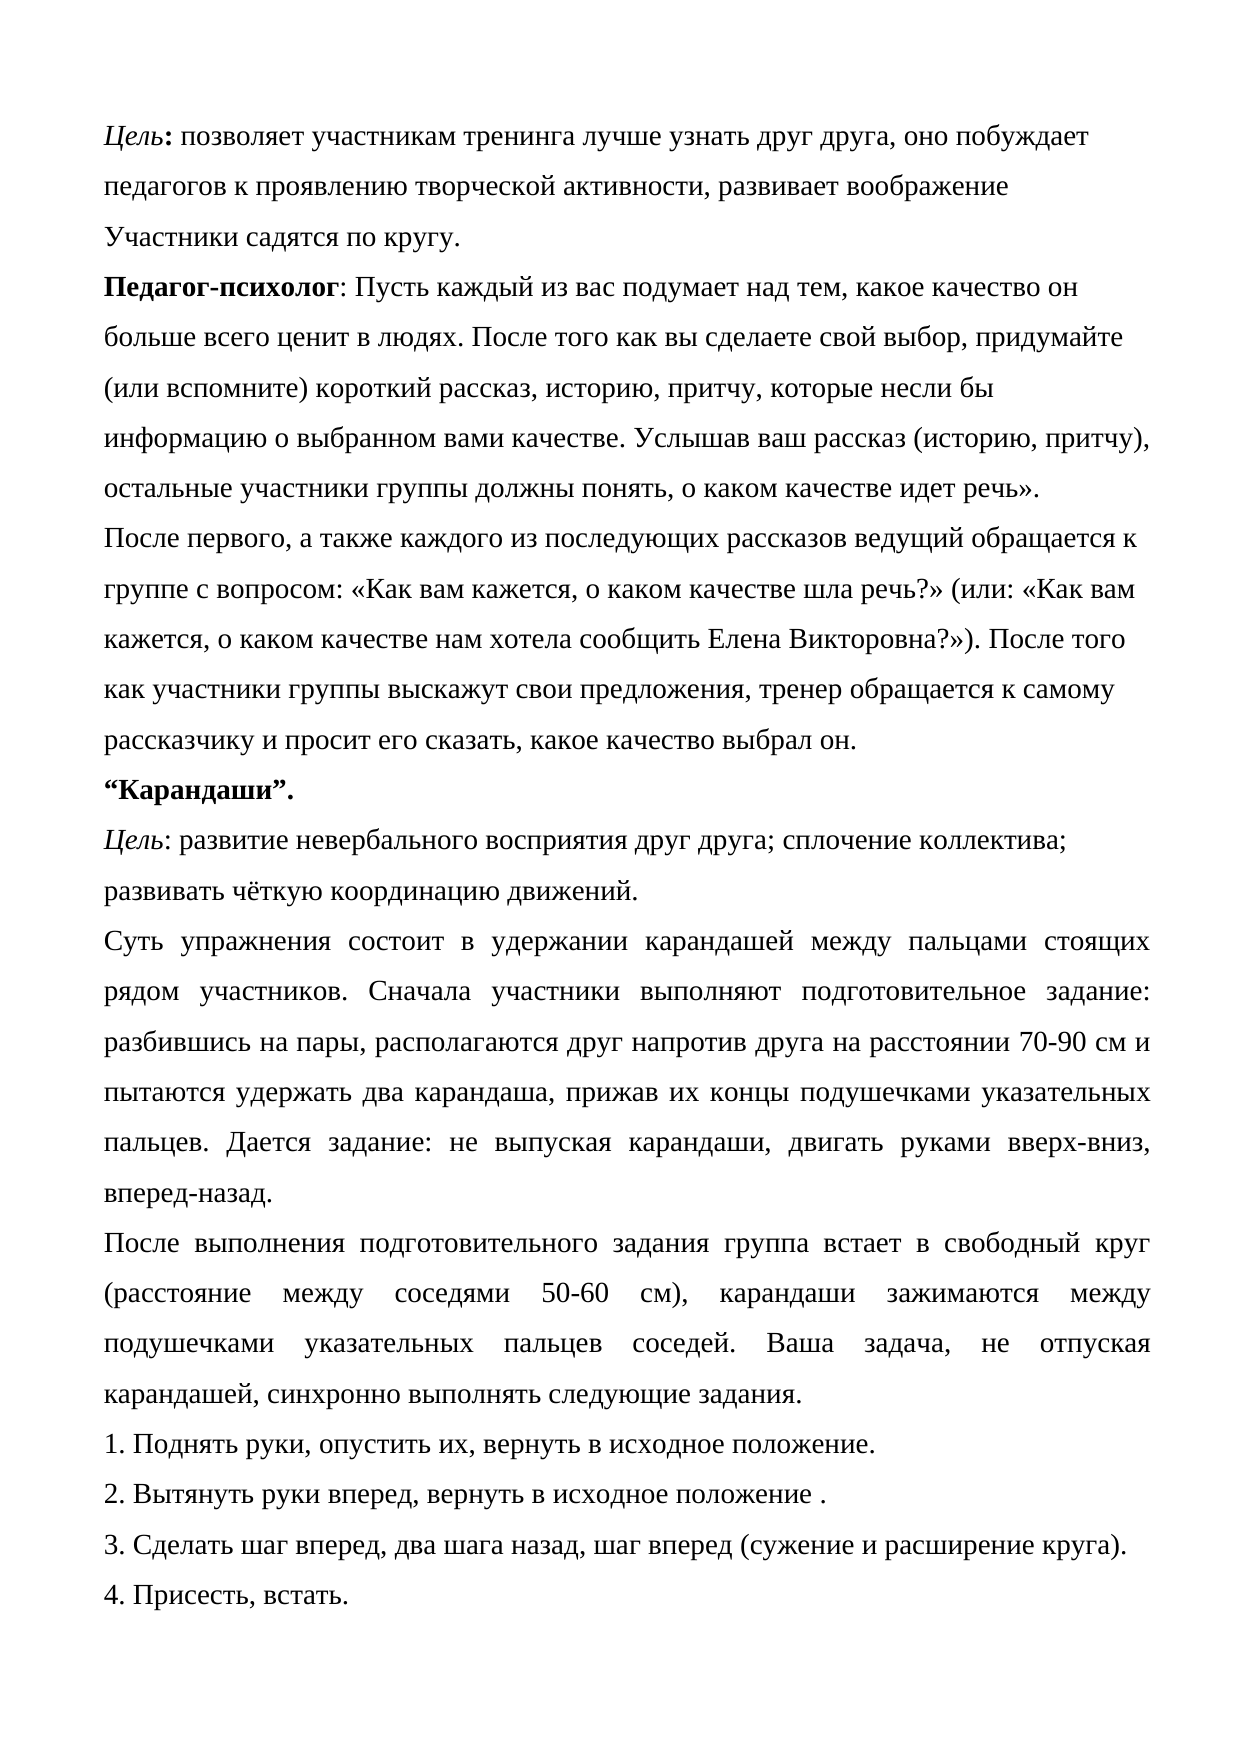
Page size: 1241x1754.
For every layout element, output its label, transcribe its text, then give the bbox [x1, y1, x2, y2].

text 4. Присесть, встать. [103, 1577, 1152, 1611]
text 1. Поднять руки, опустить их, вернуть в исходное положение. [103, 1426, 1152, 1460]
text 2. Вытянуть руки вперед, вернуть в исходное положение . [103, 1477, 1152, 1510]
text После выполнения подготовительного задания группа встает в свободный круг (расстояние между соседями 50-), карандаши зажимаются между подушечками указательных пальцев соседей. Ваша задача, не отпуская карандашей, синхронно выполнять следующие задания. [103, 1225, 1152, 1409]
text Цель: развитие невербального восприятия друг друга; сплочение коллектива; развивать чёткую координацию движений. [103, 822, 1152, 906]
text Педагог-психолог: Пусть каждый из вас подумает над тем, какое качество он больше всего ценит в людях. После того как вы сделаете свой выбор, придумайте (или вспомните) короткий рассказ, историю, притчу, которые несли бы информацию о выбранном вами качестве. Услышав ваш рассказ (историю, притчу), остальные участники группы должны понять, о каком качестве идет речь». [103, 269, 1152, 504]
text Участники садятся по кругу. [103, 219, 1152, 252]
text “Карандаши”. [103, 772, 1152, 806]
text Цель: позволяет участникам тренинга лучше узнать друг друга, оно побуждает педагогов к проявлению творческой активности, развивает воображение [103, 118, 1152, 202]
text После первого, а также каждого из последующих рассказов ведущий обращается к группе с вопросом: «Как вам кажется, о каком качестве шла речь?» (или: «Как вам кажется, о каком качестве нам хотела сообщить Елена Викторовна?»). После того как участники группы выскажут свои предложения, тренер обращается к самому рассказчику и просит его сказать, какое качество выбрал он. [103, 521, 1152, 755]
text 3. Сделать шаг вперед, два шага назад, шаг вперед (сужение и расширение круга). [103, 1527, 1152, 1560]
text Суть упражнения состоит в удержании карандашей между пальцами стоящих рядом участников. Сначала участники выполняют подготовительное задание: разбившись на пары, располагаются друг напротив друга на расстоянии 70- и пытаются удержать два карандаша, прижав их концы подушечками указательных пальцев. Дается задание: не выпуская карандаши, двигать руками вверх-вниз, вперед-назад. [103, 923, 1152, 1208]
